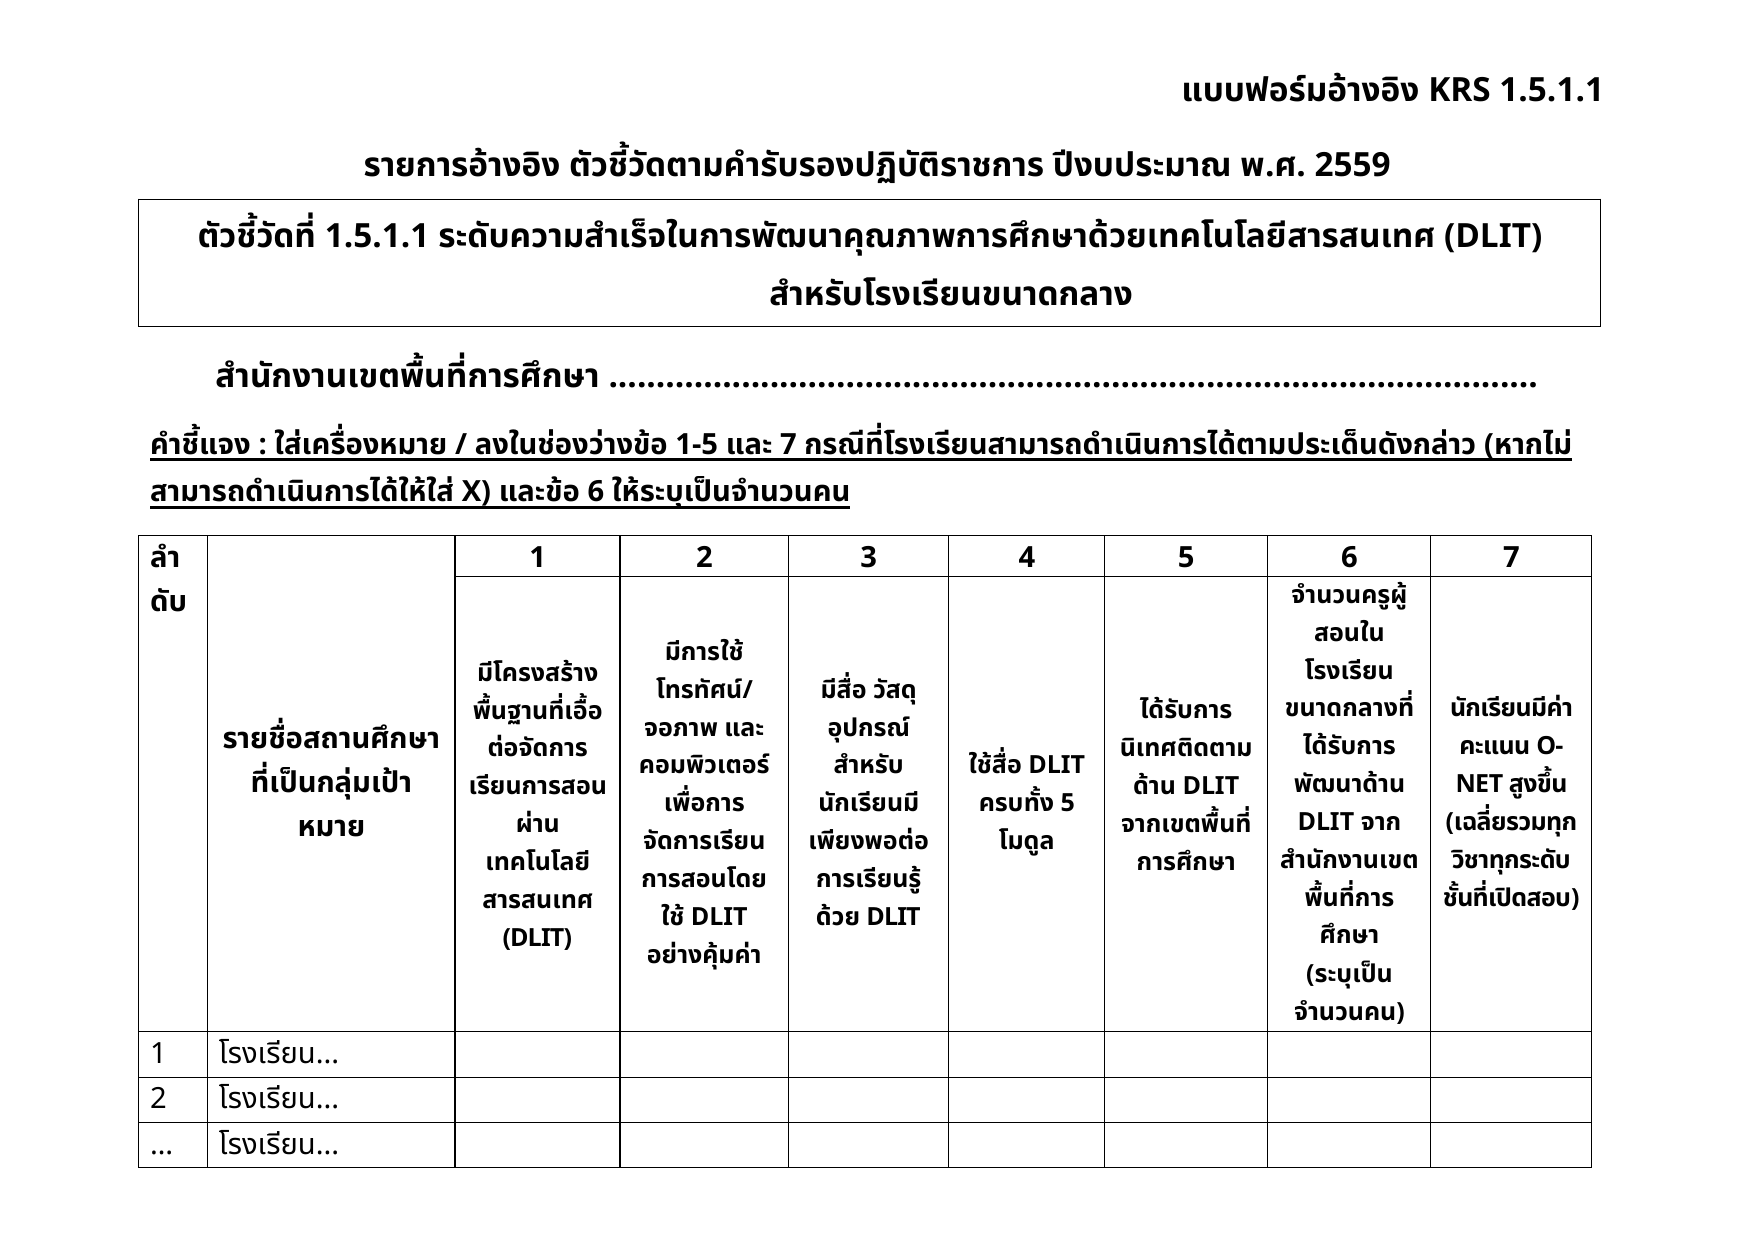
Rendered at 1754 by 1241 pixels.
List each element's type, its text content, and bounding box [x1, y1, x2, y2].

text คำชี้แจง : ใส่เครื่องหมาย / ลงในช่องว่างข้อ 1-5 และ 7 กรณีที่โรงเรียนสามารถดำเนินการได้ตามประเด็นดังกล่าว (หากไม่สามารถดำเนินการได้ให้ใส่ X) และข้อ 6 ให้ระบุเป็นจำนวนคน [150, 423, 1604, 515]
table_cell โรงเรียน... [208, 1078, 454, 1122]
table_cell ได้รับการนิเทศติดตามด้าน DLIT จากเขตพื้นที่การศึกษา [1105, 577, 1267, 1031]
table_header 1 [456, 536, 619, 576]
table_header 7 [1431, 536, 1591, 576]
table_cell [1105, 1123, 1267, 1167]
table_header 6 [1268, 536, 1430, 576]
table_cell ใช้สื่อ DLIT ครบทั้ง 5 โมดูล [949, 577, 1104, 1031]
table_cell 1 [139, 1032, 207, 1077]
table_cell [456, 1123, 619, 1167]
table_cell … [139, 1123, 207, 1167]
table_cell [456, 1032, 619, 1077]
table_cell [1431, 1078, 1591, 1122]
table_header ตัวชี้วัดที่ 1.5.1.1 ระดับความสำเร็จในการพัฒนาคุณภาพการศึกษาด้วยเทคโนโลยีสารสนเทศ (DLIT) สำหรับโรงเรียนขนาดกลาง [139, 200, 1600, 326]
table_cell 2 [139, 1078, 207, 1122]
table_cell โรงเรียน... [208, 1032, 454, 1077]
table_cell [621, 1123, 788, 1167]
table_cell มีการใช้โทรทัศน์/จอภาพ และคอมพิวเตอร์เพื่อการจัดการเรียนการสอนโดยใช้ DLIT อย่างคุ้มค่า [621, 577, 788, 1031]
table_header 3 [789, 536, 948, 576]
table_cell โรงเรียน... [208, 1123, 454, 1167]
table_cell [1268, 1078, 1430, 1122]
table_cell [949, 1123, 1104, 1167]
table_cell [1268, 1123, 1430, 1167]
table_cell [949, 1078, 1104, 1122]
table_cell [1431, 1032, 1591, 1077]
table_header รายชื่อสถานศึกษาที่เป็นกลุ่มเป้าหมาย [208, 536, 454, 1031]
table_cell [1105, 1032, 1267, 1077]
table_cell [621, 1032, 788, 1077]
table_cell [789, 1123, 948, 1167]
table_header ลำดับ [139, 536, 207, 1031]
table_cell นักเรียนมีค่าคะแนน O-NET สูงขึ้น (เฉลี่ยรวมทุกวิชาทุกระดับชั้นที่เปิดสอบ) [1431, 577, 1591, 1031]
table_header 4 [949, 536, 1104, 576]
text รายการอ้างอิง ตัวชี้วัดตามคำรับรองปฏิบัติราชการ ปีงบประมาณ พ.ศ. 2559 [150, 140, 1604, 191]
table_cell [1268, 1032, 1430, 1077]
text แบบฟอร์มอ้างอิง KRS 1.5.1.1 [150, 66, 1604, 116]
table_cell [456, 1078, 619, 1122]
table_cell [789, 1032, 948, 1077]
table_header 2 [621, 536, 788, 576]
table_cell จำนวนครูผู้สอนในโรงเรียนขนาดกลางที่ได้รับการพัฒนาด้าน DLIT จากสำนักงานเขตพื้นที่การศึกษา (ระบุเป็นจำนวนคน) [1268, 577, 1430, 1031]
table_cell [1105, 1078, 1267, 1122]
table_header 5 [1105, 536, 1267, 576]
table_cell [789, 1078, 948, 1122]
table_cell [1431, 1123, 1591, 1167]
table_cell [621, 1078, 788, 1122]
text สำนักงานเขตพื้นที่การศึกษา .................................................................................................. [150, 352, 1604, 402]
table_cell มีสื่อ วัสดุ อุปกรณ์สำหรับนักเรียนมีเพียงพอต่อการเรียนรู้ด้วย DLIT [789, 577, 948, 1031]
table_cell [949, 1032, 1104, 1077]
table_cell มีโครงสร้างพื้นฐานที่เอื้อต่อจัดการเรียนการสอนผ่านเทคโนโลยีสารสนเทศ (DLIT) [456, 577, 619, 1031]
